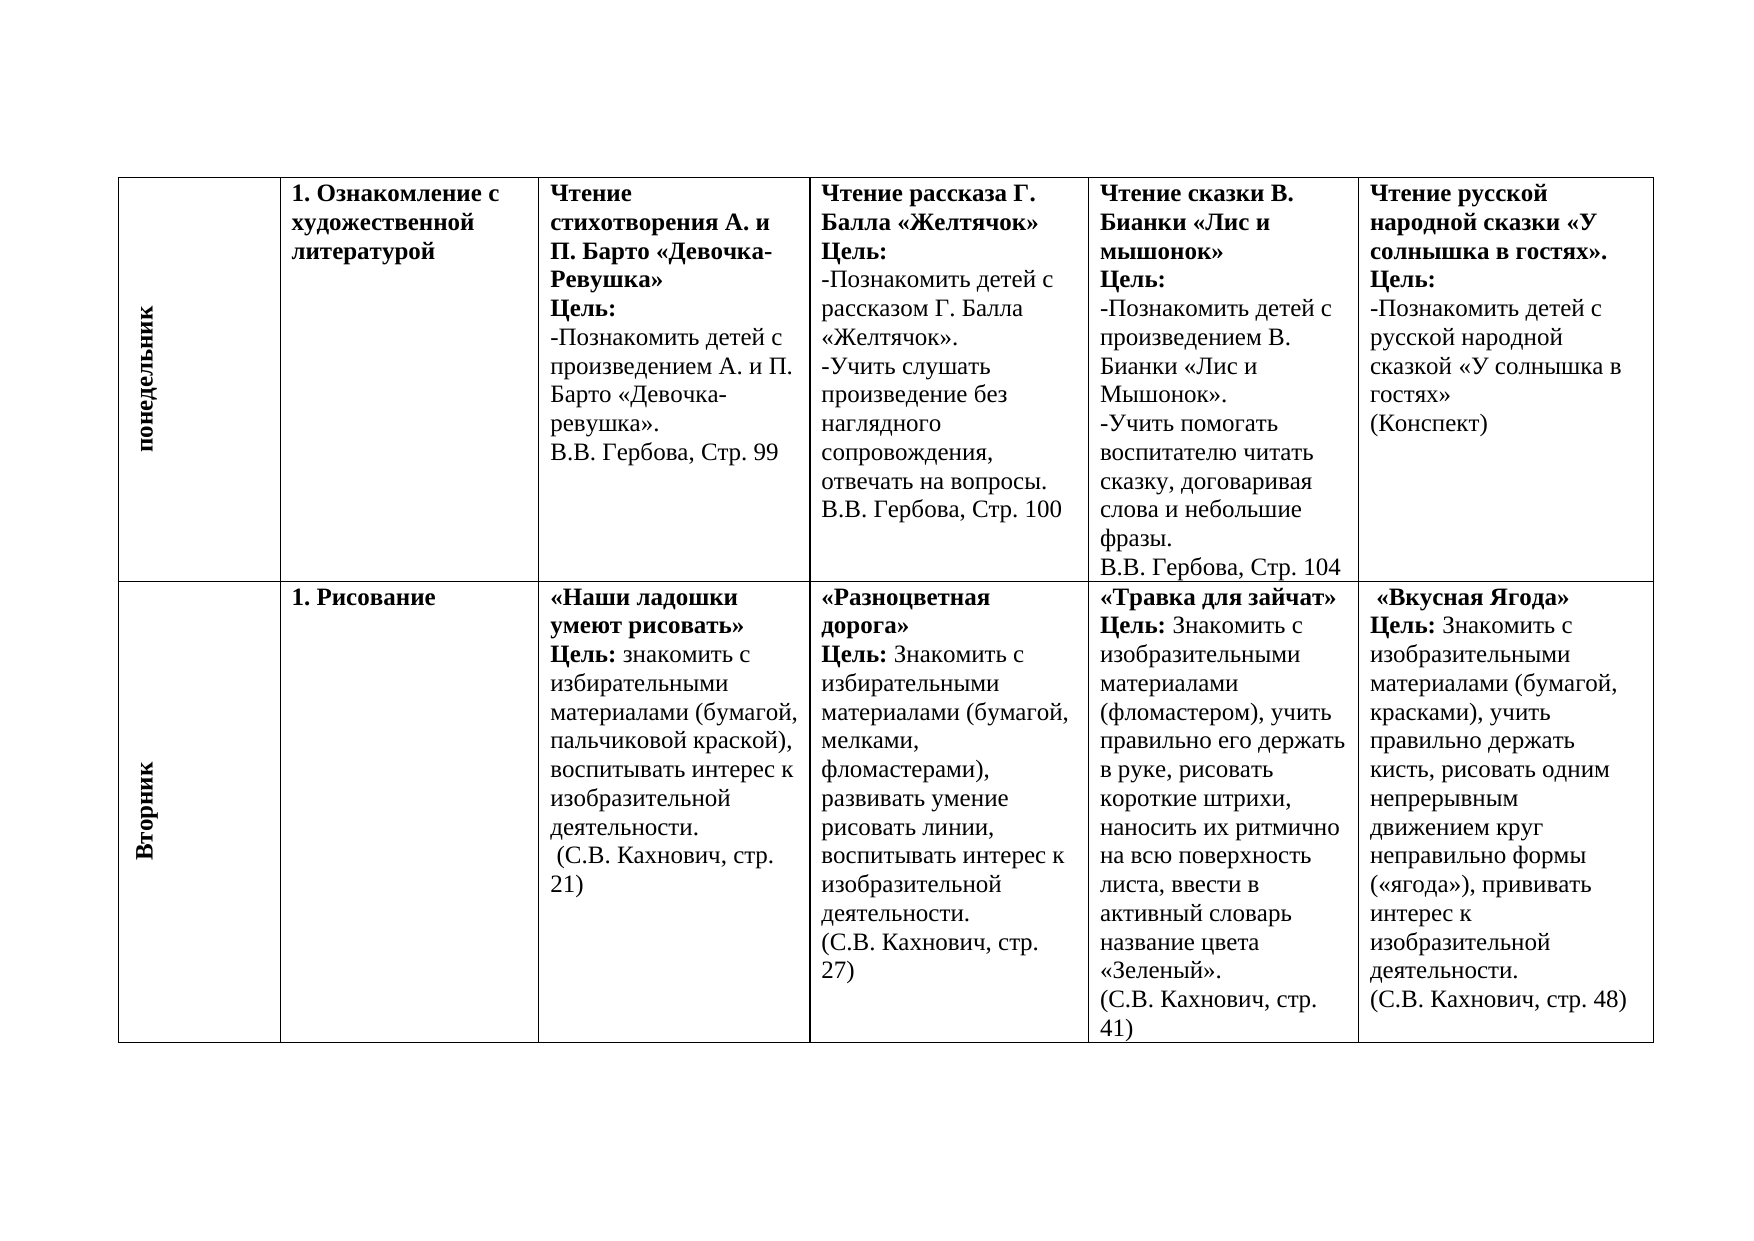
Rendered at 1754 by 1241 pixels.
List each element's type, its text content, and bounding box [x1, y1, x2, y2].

table_cell «Разноцветная дорога» Цель: Знакомить с избирательными материалами (бумагой, мелками, фломастерами), развивать умение рисовать линии, воспитывать интерес к изобразительной деятельности. (С.В. Кахнович, стр. 27) [811, 582, 1088, 1042]
table_cell «Травка для зайчат» Цель: Знакомить с изобразительными материалами (фломастером), учить правильно его держать в руке, рисовать короткие штрихи, наносить их ритмично на всю поверхность листа, ввести в активный словарь название цвета «Зеленый». (С.В. Кахнович, стр. 41) [1089, 582, 1358, 1042]
table_cell 1. Ознакомление с художественной литературой [281, 178, 538, 581]
table_cell «Вкусная Ягода» Цель: Знакомить с изобразительными материалами (бумагой, красками), учить правильно держать кисть, рисовать одним непрерывным движением круг неправильно формы («ягода»), прививать интерес к изобразительной деятельности. (С.В. Кахнович, стр. 48) [1359, 582, 1653, 1042]
table_cell понедельник [119, 178, 280, 581]
table_cell Чтение рассказа Г. Балла «Желтячок» Цель: -Познакомить детей с рассказом Г. Балла «Желтячок». -Учить слушать произведение без наглядного сопровождения, отвечать на вопросы. В.В. Гербова, Стр. 100 [811, 178, 1088, 581]
table_cell Чтение сказки В. Бианки «Лис и мышонок» Цель: -Познакомить детей с произведением В. Бианки «Лис и Мышонок». -Учить помогать воспитателю читать сказку, договаривая слова и небольшие фразы. В.В. Гербова, Стр. 104 [1089, 178, 1358, 581]
table_cell «Наши ладошки умеют рисовать» Цель: знакомить с избирательными материалами (бумагой, пальчиковой краской), воспитывать интерес к изобразительной деятельности. (С.В. Кахнович, стр. 21) [539, 582, 809, 1042]
table_cell Чтение русской народной сказки «У солнышка в гостях». Цель: -Познакомить детей с русской народной сказкой «У солнышка в гостях» (Конспект) [1359, 178, 1653, 581]
table_cell 1. Рисование [281, 582, 538, 1042]
table_cell Вторник [119, 582, 280, 1042]
table_cell Чтение стихотворения А. и П. Барто «Девочка-Ревушка» Цель: -Познакомить детей с произведением А. и П. Барто «Девочка-ревушка». В.В. Гербова, Стр. 99 [539, 178, 809, 581]
